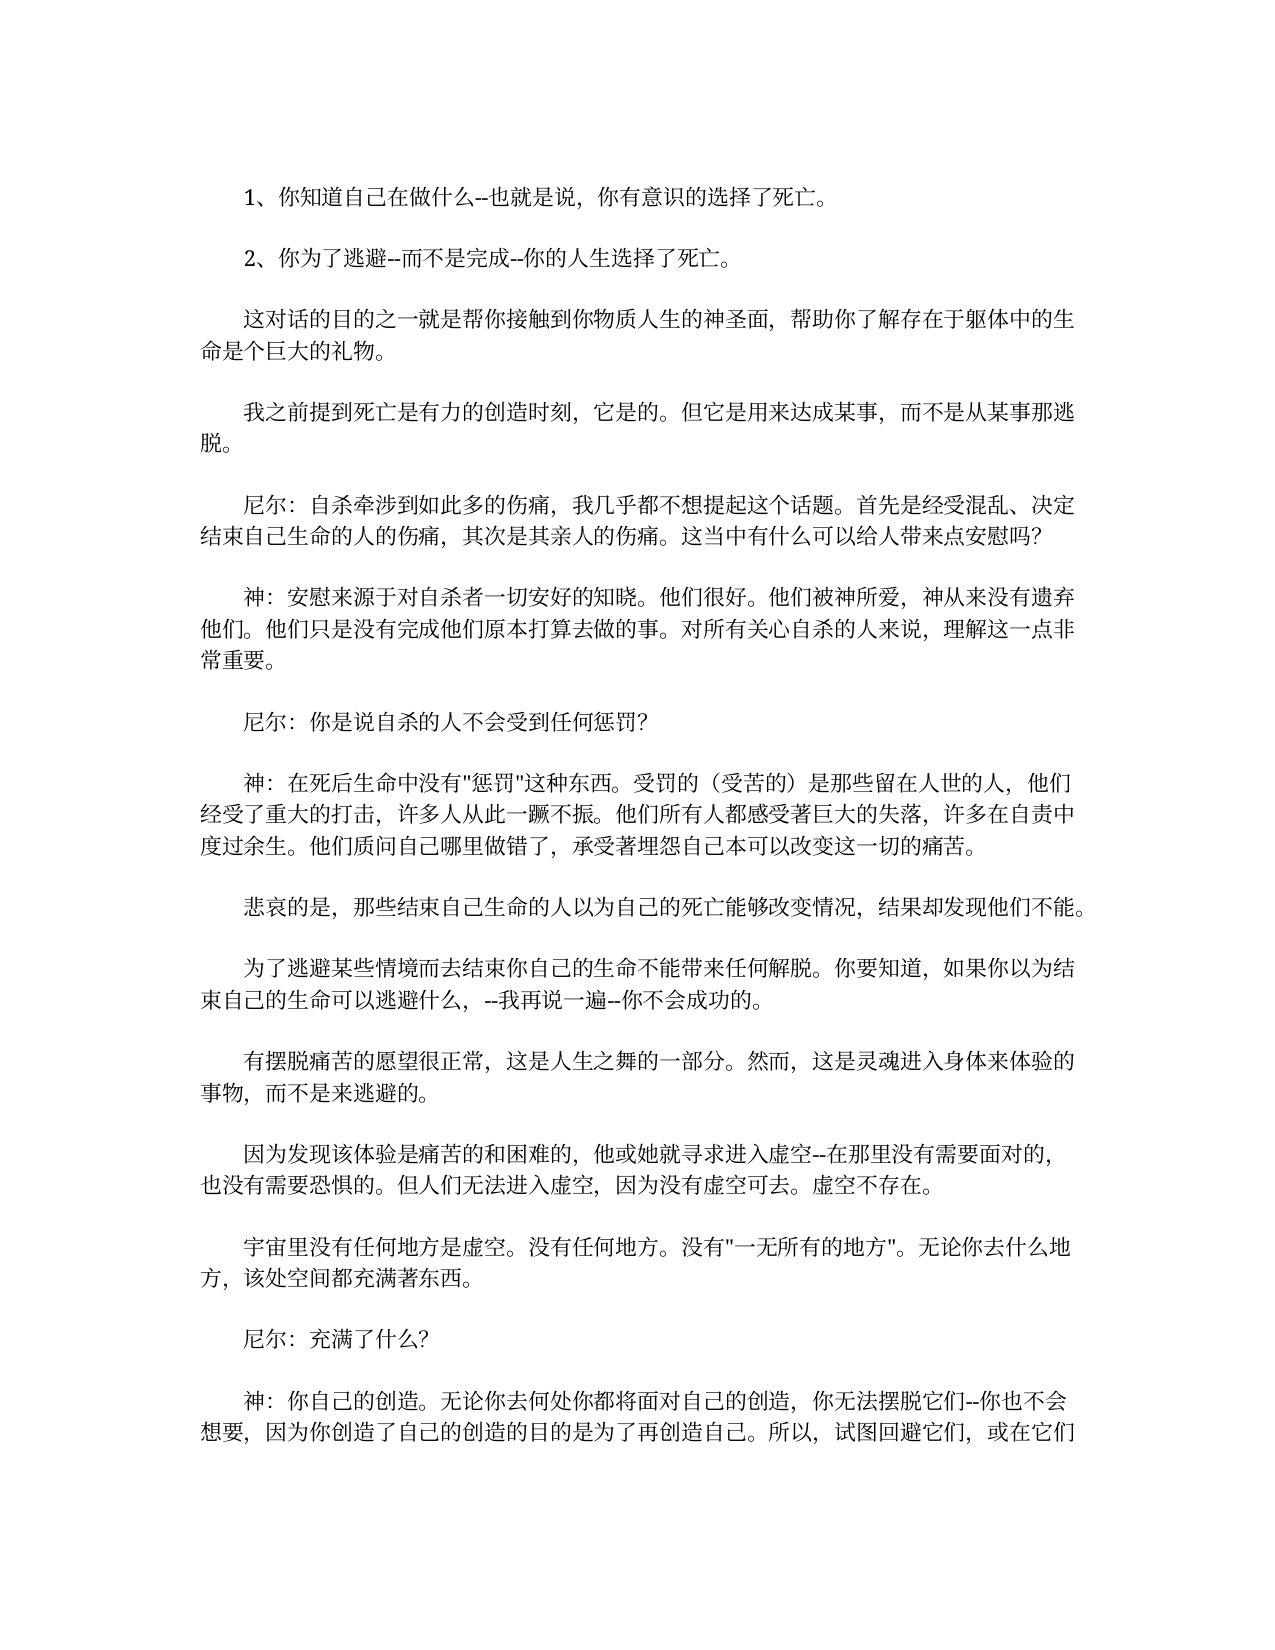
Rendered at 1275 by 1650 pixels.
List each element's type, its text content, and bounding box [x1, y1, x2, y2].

text 神：在死后生命中没有"惩罚"这种东西。受罚的（受苦的）是那些留在人世的人，他们经受了重大的打击，许多人从此一蹶不振。他们所有人都感受著巨大的失落，许多在自责中度过余生。他们质问自己哪里做错了，承受著埋怨自己本可以改变这一切的痛苦。 [200, 766, 1075, 861]
text 这对话的目的之一就是帮你接触到你物质人生的神圣面，帮助你了解存在于躯体中的生命是个巨大的礼物。 [200, 302, 1075, 365]
text 1、你知道自己在做什么--也就是说，你有意识的选择了死亡。 [200, 180, 1075, 211]
text 尼尔：你是说自杀的人不会受到任何惩罚？ [200, 705, 1075, 736]
text 尼尔：充满了什么？ [200, 1323, 1075, 1354]
text 神：安慰来源于对自杀者一切安好的知晓。他们很好。他们被神所爱，神从来没有遗弃他们。他们只是没有完成他们原本打算去做的事。对所有关心自杀的人来说，理解这一点非常重要。 [200, 581, 1075, 675]
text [200, 1384, 1075, 1447]
text 因为发现该体验是痛苦的和困难的，他或她就寻求进入虚空--在那里没有需要面对的，也没有需要恐惧的。但人们无法进入虚空，因为没有虚空可去。虚空不存在。 [200, 1137, 1075, 1200]
text 为了逃避某些情境而去结束你自己的生命不能带来任何解脱。你要知道，如果你以为结束自己的生命可以逃避什么，--我再说一遍--你不会成功的。 [200, 952, 1075, 1014]
text 有摆脱痛苦的愿望很正常，这是人生之舞的一部分。然而，这是灵魂进入身体来体验的事物，而不是来逃避的。 [200, 1044, 1075, 1107]
text 2、你为了逃避--而不是完成--你的人生选择了死亡。 [200, 241, 1075, 273]
text 我之前提到死亡是有力的创造时刻，它是的。但它是用来达成某事，而不是从某事那逃脱。 [200, 395, 1075, 458]
text 悲哀的是，那些结束自己生命的人以为自己的死亡能够改变情况，结果却发现他们不能。 [200, 890, 1075, 922]
text 宇宙里没有任何地方是虚空。没有任何地方。没有"一无所有的地方"。无论你去什么地方，该处空间都充满著东西。 [200, 1230, 1075, 1293]
text 尼尔：自杀牵涉到如此多的伤痛，我几乎都不想提起这个话题。首先是经受混乱、决定结束自己生命的人的伤痛，其次是其亲人的伤痛。这当中有什么可以给人带来点安慰吗？ [200, 488, 1075, 551]
